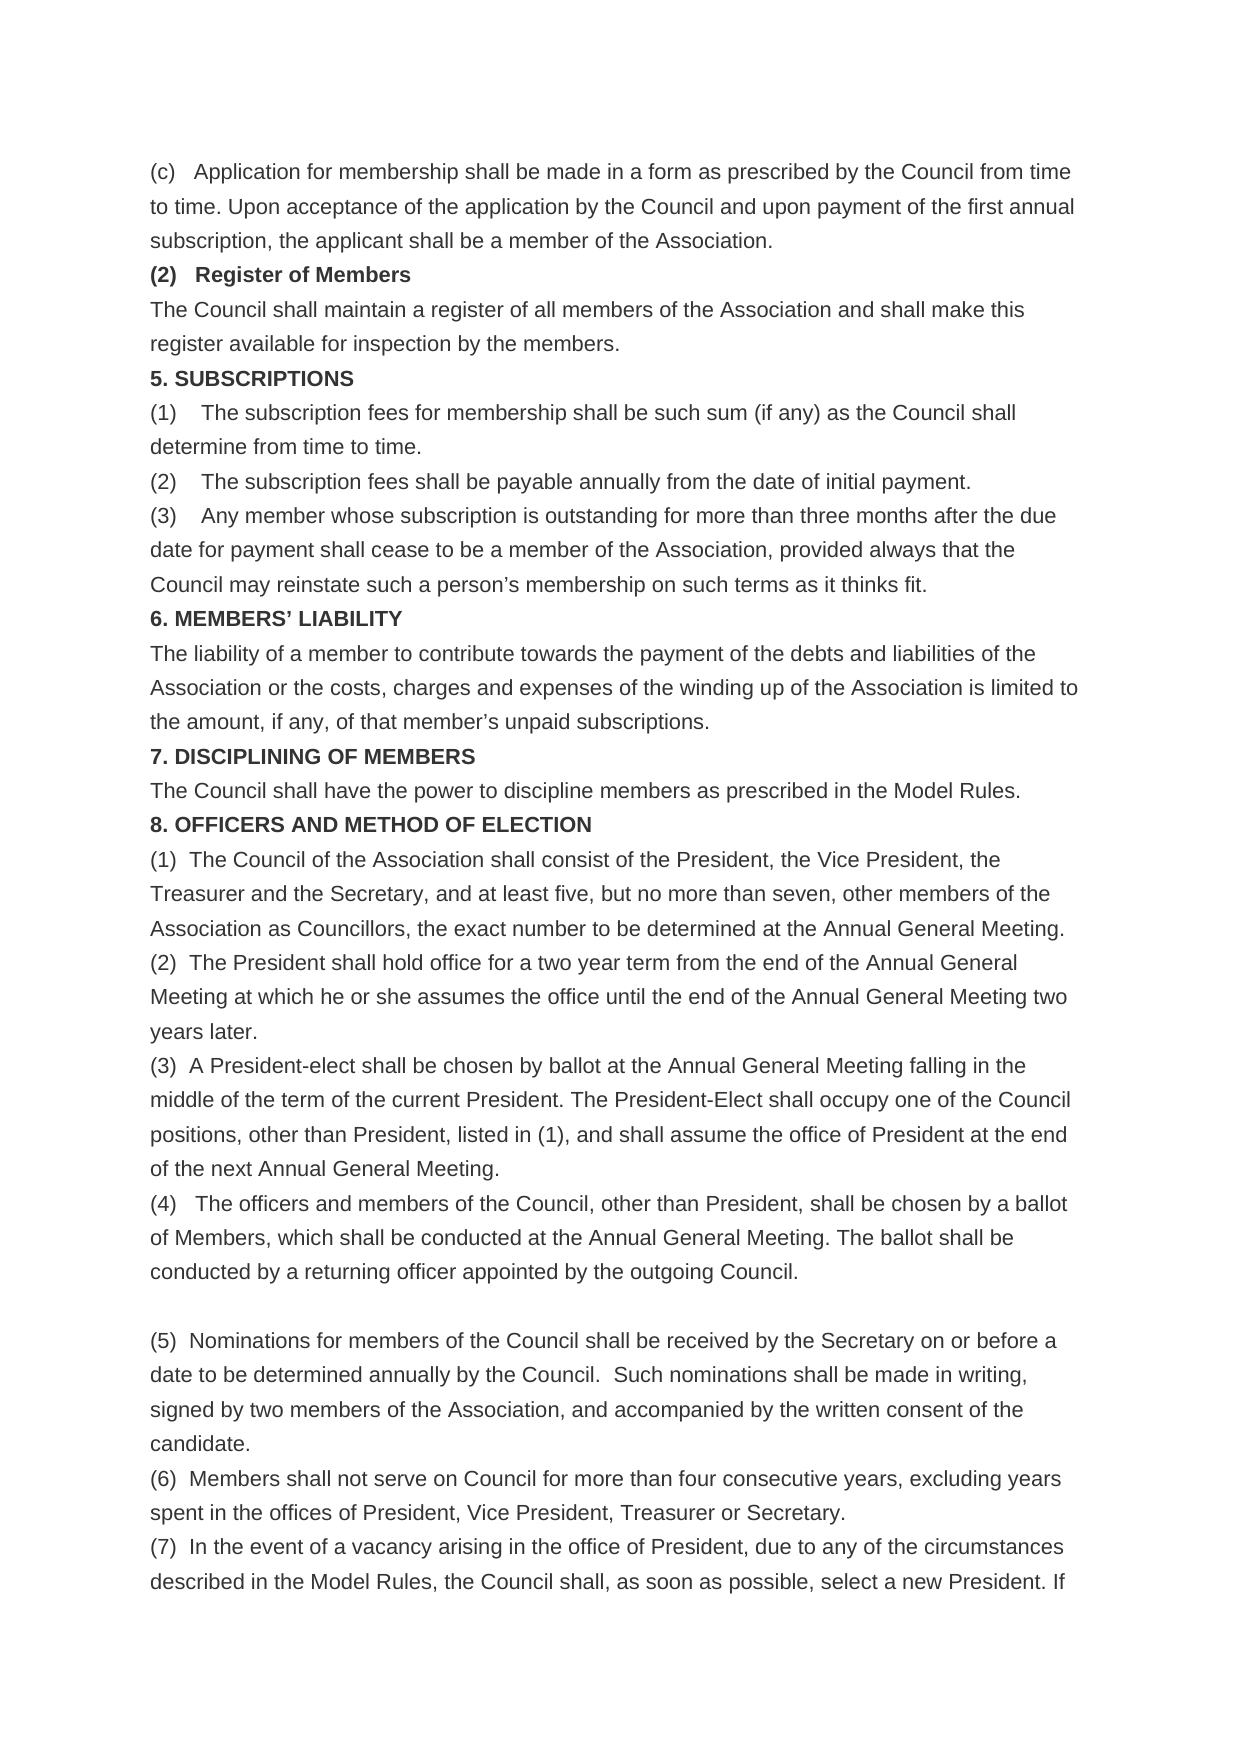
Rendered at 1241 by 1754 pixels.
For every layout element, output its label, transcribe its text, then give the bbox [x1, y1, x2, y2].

text (6) Members shall not serve on Council for more than four consecutive years, excluding years spent in the offices of President, Vice President, Treasurer or Secretary. [150, 1456, 1090, 1525]
text (2) Register of Members [150, 253, 1090, 287]
text (4) The officers and members of the Council, other than President, shall be chosen by a ballot of Members, which shall be conducted at the Annual General Meeting. The ballot shall be conducted by a returning officer appointed by the outgoing Council. [150, 1181, 1090, 1284]
text (c) Application for membership shall be made in a form as prescribed by the Council from time to time. Upon acceptance of the application by the Council and upon payment of the first annual subscription, the applicant shall be a member of the Association. [150, 150, 1090, 253]
text (5) Nominations for members of the Council shall be received by the Secretary on or before a date to be determined annually by the Council. Such nominations shall be made in writing, signed by two members of the Association, and accompanied by the written consent of the candidate. [150, 1319, 1090, 1456]
text (3) A President-elect shall be chosen by ballot at the Annual General Meeting falling in the middle of the term of the current President. The President-Elect shall occupy one of the Council positions, other than President, listed in (1), and shall assume the office of President at the end of the next Annual General Meeting. [150, 1044, 1090, 1181]
text (2) The subscription fees shall be payable annually from the date of initial payment. [150, 459, 1090, 494]
text The liability of a member to contribute towards the payment of the debts and liabilities of the Association or the costs, charges and expenses of the winding up of the Association is limited to the amount, if any, of that member’s unpaid subscriptions. [150, 631, 1090, 734]
text 8. OFFICERS AND METHOD OF ELECTION [150, 803, 1090, 837]
text 6. MEMBERS’ LIABILITY [150, 597, 1090, 631]
text (3) Any member whose subscription is outstanding for more than three months after the due date for payment shall cease to be a member of the Association, provided always that the Council may reinstate such a person’s membership on such terms as it thinks fit. [150, 494, 1090, 597]
text (1) The subscription fees for membership shall be such sum (if any) as the Council shall determine from time to time. [150, 391, 1090, 459]
text (2) The President shall hold office for a two year term from the end of the Annual General Meeting at which he or she assumes the office until the end of the Annual General Meeting two years later. [150, 941, 1090, 1044]
text 7. DISCIPLINING OF MEMBERS [150, 734, 1090, 769]
text The Council shall have the power to discipline members as prescribed in the Model Rules. [150, 769, 1090, 803]
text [150, 1525, 1090, 1594]
text The Council shall maintain a register of all members of the Association and shall make this register available for inspection by the members. [150, 287, 1090, 356]
text (1) The Council of the Association shall consist of the President, the Vice President, the Treasurer and the Secretary, and at least five, but no more than seven, other members of the Association as Councillors, the exact number to be determined at the Annual General Meeting. [150, 837, 1090, 941]
text 5. SUBSCRIPTIONS [150, 356, 1090, 391]
